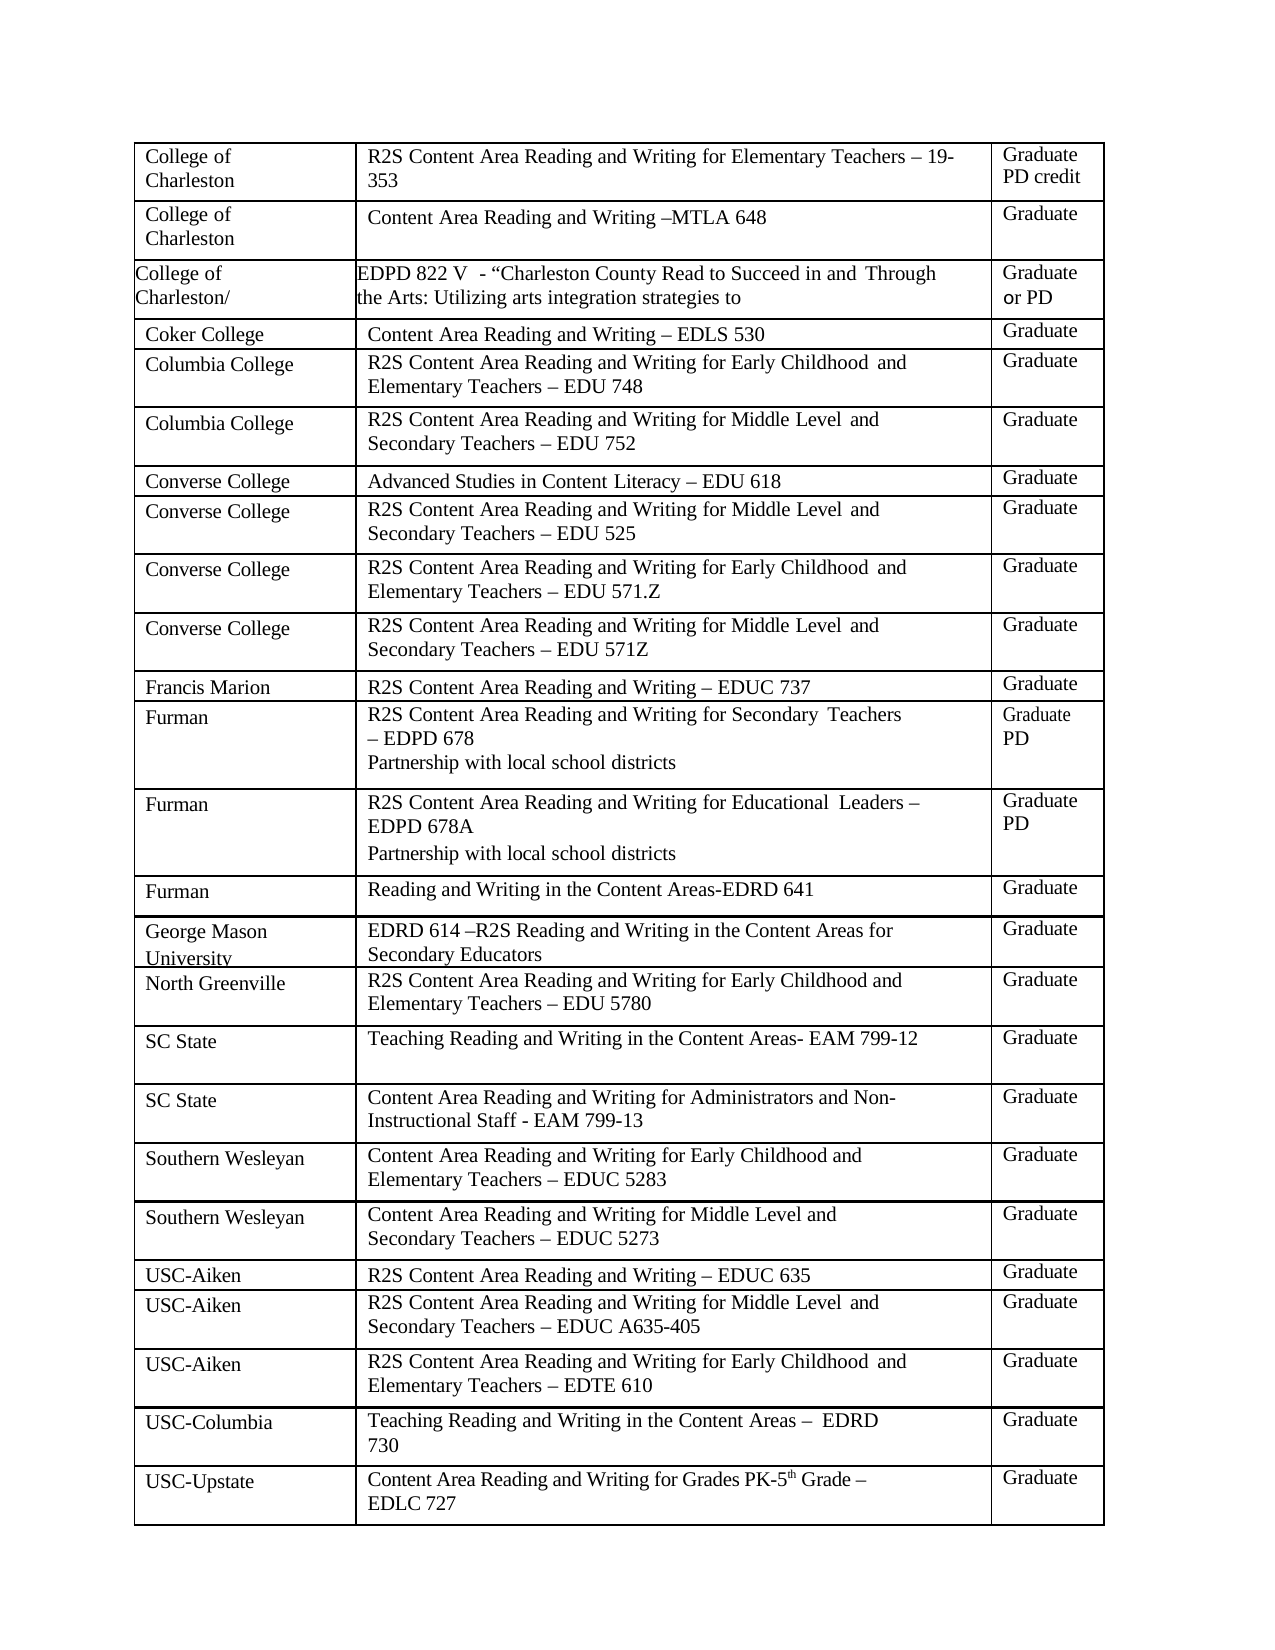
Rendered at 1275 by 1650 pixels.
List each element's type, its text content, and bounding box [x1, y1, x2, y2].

table_cell Content Area Reading and Writing –MTLA 648 [357, 202, 991, 259]
table_cell North Greenville [135, 968, 355, 1025]
table_cell Francis Marion [135, 672, 355, 700]
table_cell Graduate PD [992, 702, 1103, 788]
table_cell Graduate [992, 1144, 1103, 1200]
table_cell USC-Aiken [135, 1261, 355, 1289]
table_cell Southern Wesleyan [135, 1203, 355, 1259]
table_cell Teaching Reading and Writing in the Content Areas- EAM 799-12 [357, 1027, 991, 1083]
table_cell Graduate [992, 877, 1103, 915]
table_cell Content Area Reading and Writing for Middle Level and Secondary Teachers – EDUC 5273 [357, 1203, 991, 1259]
table_cell Coker College [135, 320, 355, 347]
table_cell Teaching Reading and Writing in the Content Areas – EDRD 730 [357, 1409, 991, 1465]
table_cell Graduate [992, 1027, 1103, 1083]
table_cell SC State [135, 1027, 355, 1083]
table_cell Graduate PD credit [992, 144, 1103, 200]
table_cell R2S Content Area Reading and Writing for Early Childhood and Elementary Teachers – EDU 571.Z [357, 555, 991, 612]
table_cell Graduate [992, 467, 1103, 494]
table_cell Furman [135, 877, 355, 915]
table_cell Columbia College [135, 408, 355, 464]
table_cell R2S Content Area Reading and Writing for Educational Leaders – EDPD 678A Partnership with local school districts [357, 790, 991, 875]
table_cell Southern Wesleyan [135, 1144, 355, 1200]
table_cell Graduate [992, 555, 1103, 612]
table_cell SC State [135, 1085, 355, 1142]
table_cell Graduate [992, 1085, 1103, 1142]
table_cell EDRD 614 –R2S Reading and Writing in the Content Areas for Secondary Educators [357, 918, 991, 966]
table_cell R2S Content Area Reading and Writing for Early Childhood and Elementary Teachers – EDU 5780 [357, 968, 991, 1025]
table_cell Graduate [992, 320, 1103, 347]
table_cell Graduate [992, 1291, 1103, 1347]
table_cell Graduate [992, 497, 1103, 553]
table_cell George Mason University [135, 918, 355, 966]
table_cell USC-Aiken [135, 1350, 355, 1406]
table_cell Columbia College [135, 350, 355, 406]
table_cell Graduate [992, 1467, 1103, 1523]
table_cell Graduate [992, 672, 1103, 700]
table_cell Content Area Reading and Writing for Administrators and Non-Instructional Staff - EAM 799-13 [357, 1085, 991, 1142]
table_cell Graduate [992, 1261, 1103, 1289]
table_cell Advanced Studies in Content Literacy – EDU 618 [357, 467, 991, 494]
table_cell USC-Columbia [135, 1409, 355, 1465]
table_cell Furman [135, 702, 355, 788]
table_cell Graduate [992, 1350, 1103, 1406]
table_cell R2S Content Area Reading and Writing for Middle Level and Secondary Teachers – EDU 525 [357, 497, 991, 553]
table_cell Converse College [135, 497, 355, 553]
table_cell Graduate [992, 350, 1103, 406]
table_cell R2S Content Area Reading and Writing for Middle Level and Secondary Teachers – EDU 752 [357, 408, 991, 464]
table_cell EDPD 822 V - “Charleston County Read to Succeed in and Through the Arts: Utilizing arts integration strategies to [357, 261, 991, 317]
table_cell Converse College [135, 614, 355, 670]
table_cell R2S Content Area Reading and Writing for Early Childhood and Elementary Teachers – EDU 748 [357, 350, 991, 406]
table_cell R2S Content Area Reading and Writing for Middle Level and Secondary Teachers – EDUC A635-405 [357, 1291, 991, 1347]
table_cell Converse College [135, 467, 355, 494]
table_cell R2S Content Area Reading and Writing for Secondary Teachers – EDPD 678 Partnership with local school districts [357, 702, 991, 788]
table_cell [135, 144, 355, 200]
table_cell College of Charleston [135, 202, 355, 259]
table_cell Graduate PD [992, 790, 1103, 875]
table_cell Content Area Reading and Writing – EDLS 530 [357, 320, 991, 347]
table_cell College of Charleston/ [135, 261, 355, 317]
table_cell Content Area Reading and Writing for Early Childhood and Elementary Teachers – EDUC 5283 [357, 1144, 991, 1200]
table_cell Reading and Writing in the Content Areas-EDRD 641 [357, 877, 991, 915]
table_cell Graduate [992, 968, 1103, 1025]
table_cell R2S Content Area Reading and Writing – EDUC 635 [357, 1261, 991, 1289]
table_cell Graduate [992, 408, 1103, 464]
table_cell Graduate [992, 202, 1103, 259]
table_cell Graduate [992, 614, 1103, 670]
table_cell R2S Content Area Reading and Writing for Middle Level and Secondary Teachers – EDU 571Z [357, 614, 991, 670]
table_cell Graduate [992, 1409, 1103, 1465]
table_cell USC-Upstate [135, 1467, 355, 1523]
table_cell Graduate [992, 918, 1103, 966]
table_cell Converse College [135, 555, 355, 612]
table_cell R2S Content Area Reading and Writing for Early Childhood and Elementary Teachers – EDTE 610 [357, 1350, 991, 1406]
table_cell USC-Aiken [135, 1291, 355, 1347]
table_cell Content Area Reading and Writing for Grades PK-5th Grade – EDLC 727 [357, 1467, 991, 1523]
table_cell R2S Content Area Reading and Writing – EDUC 737 [357, 672, 991, 700]
table_cell R2S Content Area Reading and Writing for Elementary Teachers – 19-353 [357, 144, 991, 200]
table_cell Graduate [992, 1203, 1103, 1259]
table_cell Furman [135, 790, 355, 875]
table_cell Graduate or PD [992, 261, 1103, 317]
